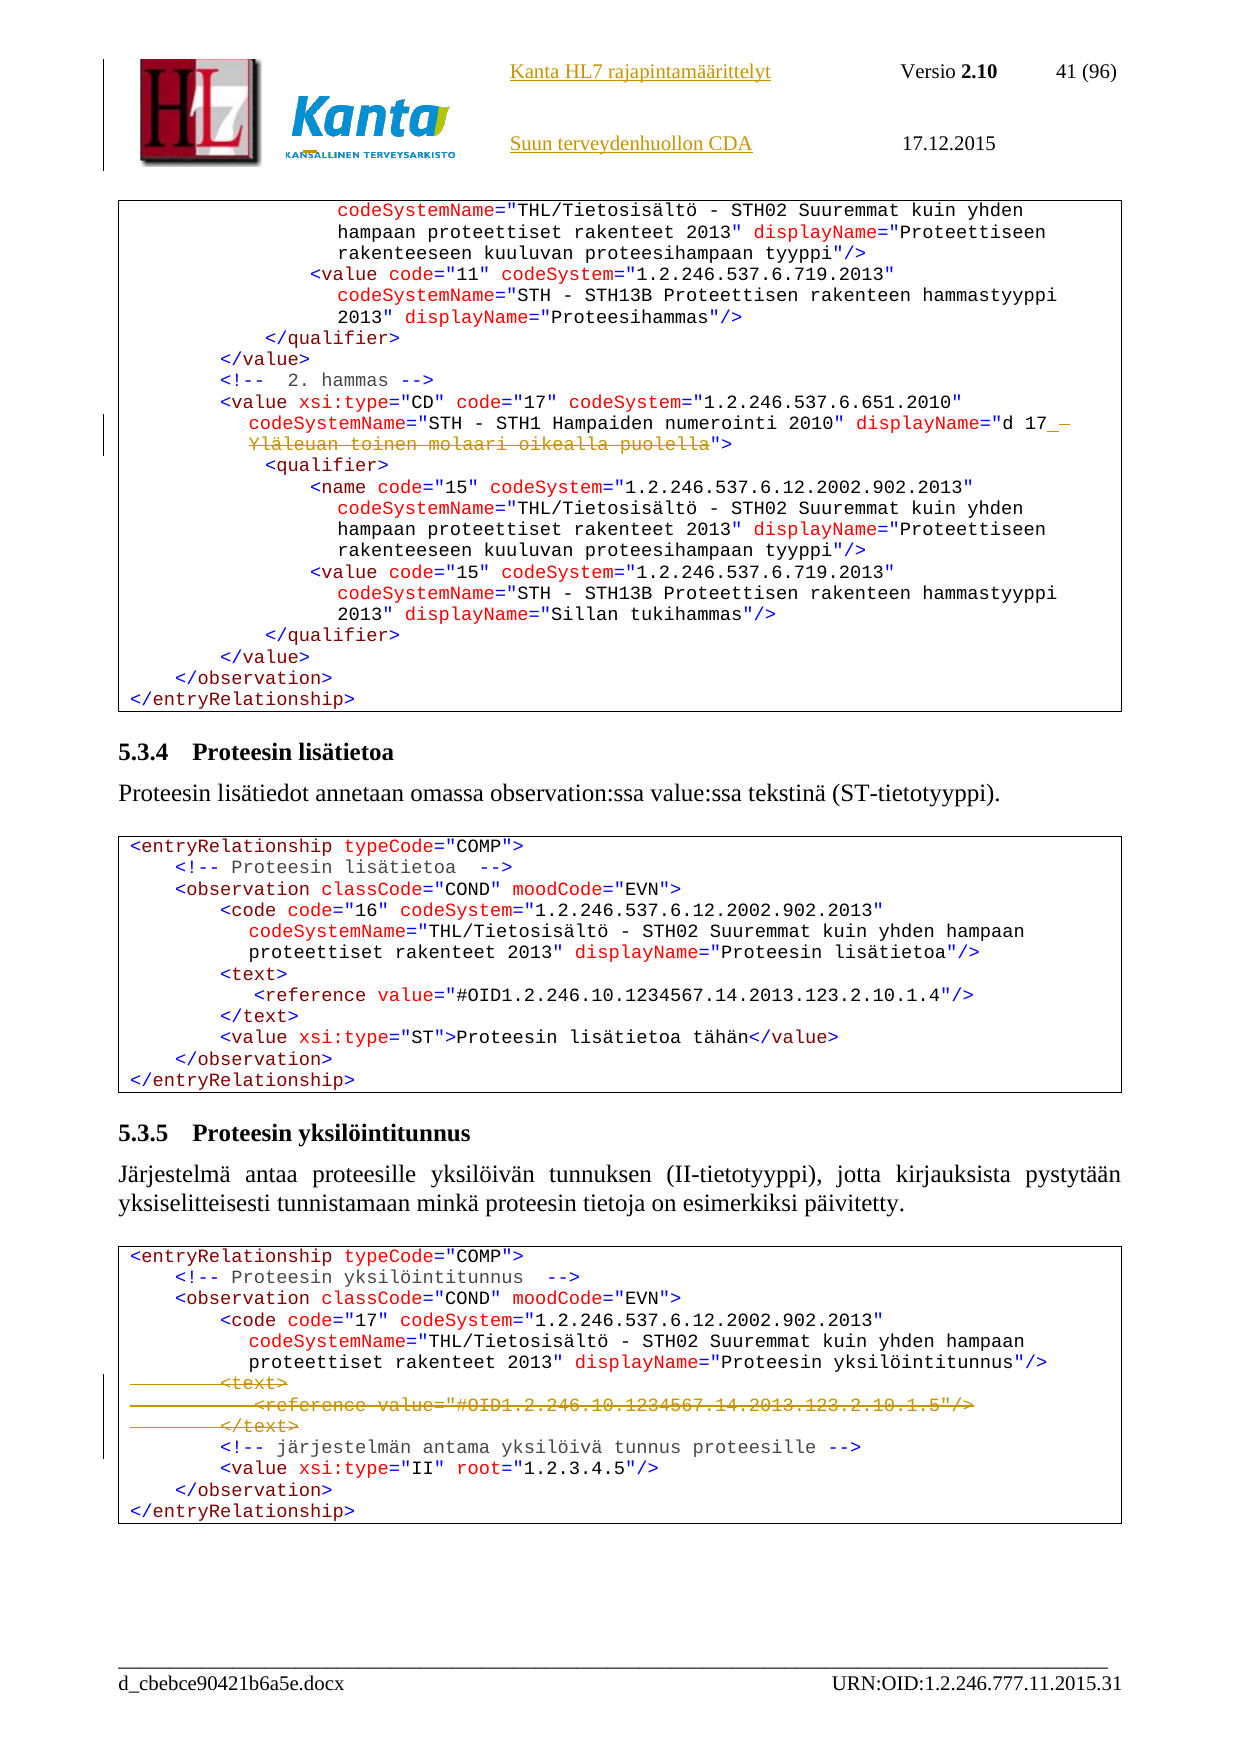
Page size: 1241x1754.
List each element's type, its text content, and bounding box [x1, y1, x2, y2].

picture [140, 59, 263, 167]
subtitle Proteesin yksilöintitunnus [118, 1118, 1122, 1147]
text Järjestelmä antaa proteesille yksilöivän tunnuksen (II-tietotyyppi), jotta kirjauksista pystytään yksiselitteisesti tunnistamaan minkä proteesin tietoja on esimerkiksi päivitetty. [118, 1159, 1122, 1217]
table_header <entryRelationship typeCode="COMP"> <!-- Proteesin lisätietoa --> <observation classCode="COND" moodCode="EVN"> <code code="16" codeSystem="1.2.246.537.6.12.2002.902.2013" codeSystemName="THL/Tietosisältö - STH02 Suuremmat kuin yhden hampaan proteettiset rakenteet 2013" displayName="Proteesin lisätietoa"/> <text> <reference value="#OID1.2.246.10.1234567.14.2013.123.2.10.1.4"/> </text> <value xsi:type="ST">Proteesin lisätietoa tähän</value> </observation> </entryRelationship> [119, 837, 1121, 1092]
subtitle Proteesin lisätietoa [118, 737, 1122, 766]
picture [285, 96, 455, 158]
picture [306, 96, 318, 110]
table_header <entryRelationship typeCode="COMP"> <!-- Proteesin yksilöintitunnus --> <observation classCode="COND" moodCode="EVN"> <code code="17" codeSystem="1.2.246.537.6.12.2002.902.2013" codeSystemName="THL/Tietosisältö - STH02 Suuremmat kuin yhden hampaan proteettiset rakenteet 2013" displayName="Proteesin yksilöintitunnus"/> <!-- järjestelmän antama yksilöivä tunnus proteesille --> <value xsi:type="II" root="1.2.3.4.5"/> </observation> </entryRelationship> [119, 1247, 1121, 1523]
text Proteesin lisätiedot annetaan omassa observation:ssa value:ssa tekstinä (ST-tietotyyppi). [118, 778, 1122, 807]
